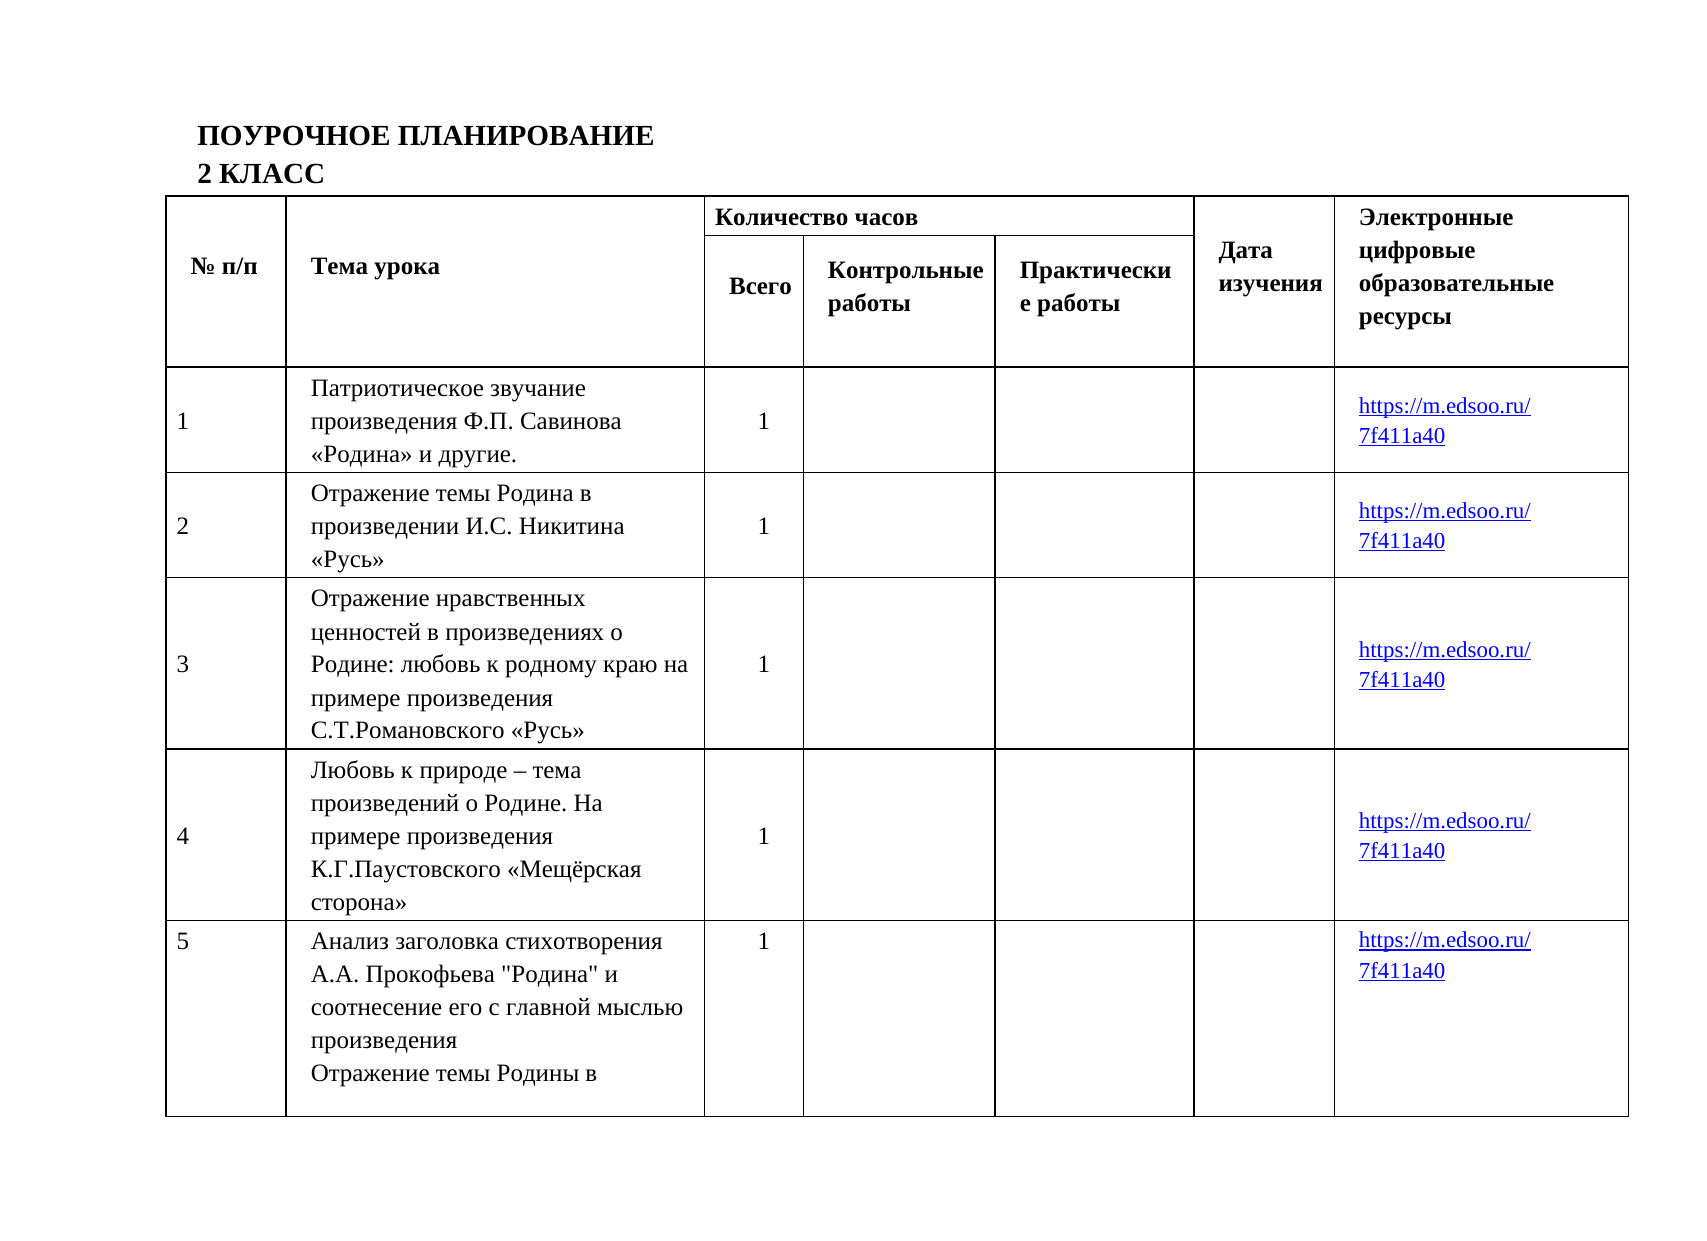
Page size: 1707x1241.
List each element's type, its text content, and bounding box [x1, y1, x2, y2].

table_cell [1195, 921, 1334, 1116]
table_cell [1195, 368, 1334, 471]
table_cell [996, 578, 1193, 748]
table_cell [804, 578, 994, 748]
table_cell https://m.edsoo.ru/7f411a40 [1335, 368, 1628, 471]
table_cell https://m.edsoo.ru/7f411a40 [1335, 578, 1628, 748]
table_cell 1 [167, 368, 285, 471]
table_cell [996, 750, 1193, 920]
table_cell [804, 473, 994, 577]
table_cell [996, 473, 1193, 577]
table_cell Контрольные работы [804, 236, 994, 366]
table_cell [804, 921, 994, 1116]
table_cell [287, 921, 704, 1116]
table_cell [996, 368, 1193, 471]
text ПОУРОЧНОЕ ПЛАНИРОВАНИЕ [190, 118, 1618, 152]
table_cell Практические работы [996, 236, 1193, 366]
table_cell Отражение темы Родина в произведении И.С. Никитина «Русь» [287, 473, 704, 577]
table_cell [1335, 921, 1628, 1116]
table_header Электронные цифровые образовательные ресурсы [1335, 197, 1628, 366]
table_cell 4 [167, 750, 285, 920]
table_cell [1195, 578, 1334, 748]
table_cell [804, 750, 994, 920]
text 2 КЛАСС [190, 157, 1618, 190]
table_cell 5 [167, 921, 285, 1116]
table_cell 1 [705, 368, 803, 471]
table_header Тема урока [287, 197, 704, 366]
table_cell [1195, 473, 1334, 577]
table_cell Отражение нравственных ценностей в произведениях о Родине: любовь к родному краю на примере произведения С.Т.Романовского «Русь» [287, 578, 704, 748]
table_cell [1195, 750, 1334, 920]
table_cell Любовь к природе – тема произведений о Родине. На примере произведения К.Г.Паустовского «Мещёрская сторона» [287, 750, 704, 920]
table_cell [804, 368, 994, 471]
table_cell 1 [705, 750, 803, 920]
table_cell 1 [705, 921, 803, 1116]
table_cell https://m.edsoo.ru/7f411a40 [1335, 750, 1628, 920]
table_header Количество часов [705, 197, 1193, 234]
table_cell [996, 921, 1193, 1116]
table_cell Патриотическое звучание произведения Ф.П. Савинова «Родина» и другие. [287, 368, 704, 471]
table_cell 3 [167, 578, 285, 748]
table_cell 2 [167, 473, 285, 577]
table_cell 1 [705, 578, 803, 748]
table_cell 1 [705, 473, 803, 577]
table_cell Всего [705, 236, 803, 366]
table_header Дата изучения [1195, 197, 1334, 366]
table_cell https://m.edsoo.ru/7f411a40 [1335, 473, 1628, 577]
table_header № п/п [167, 197, 285, 366]
